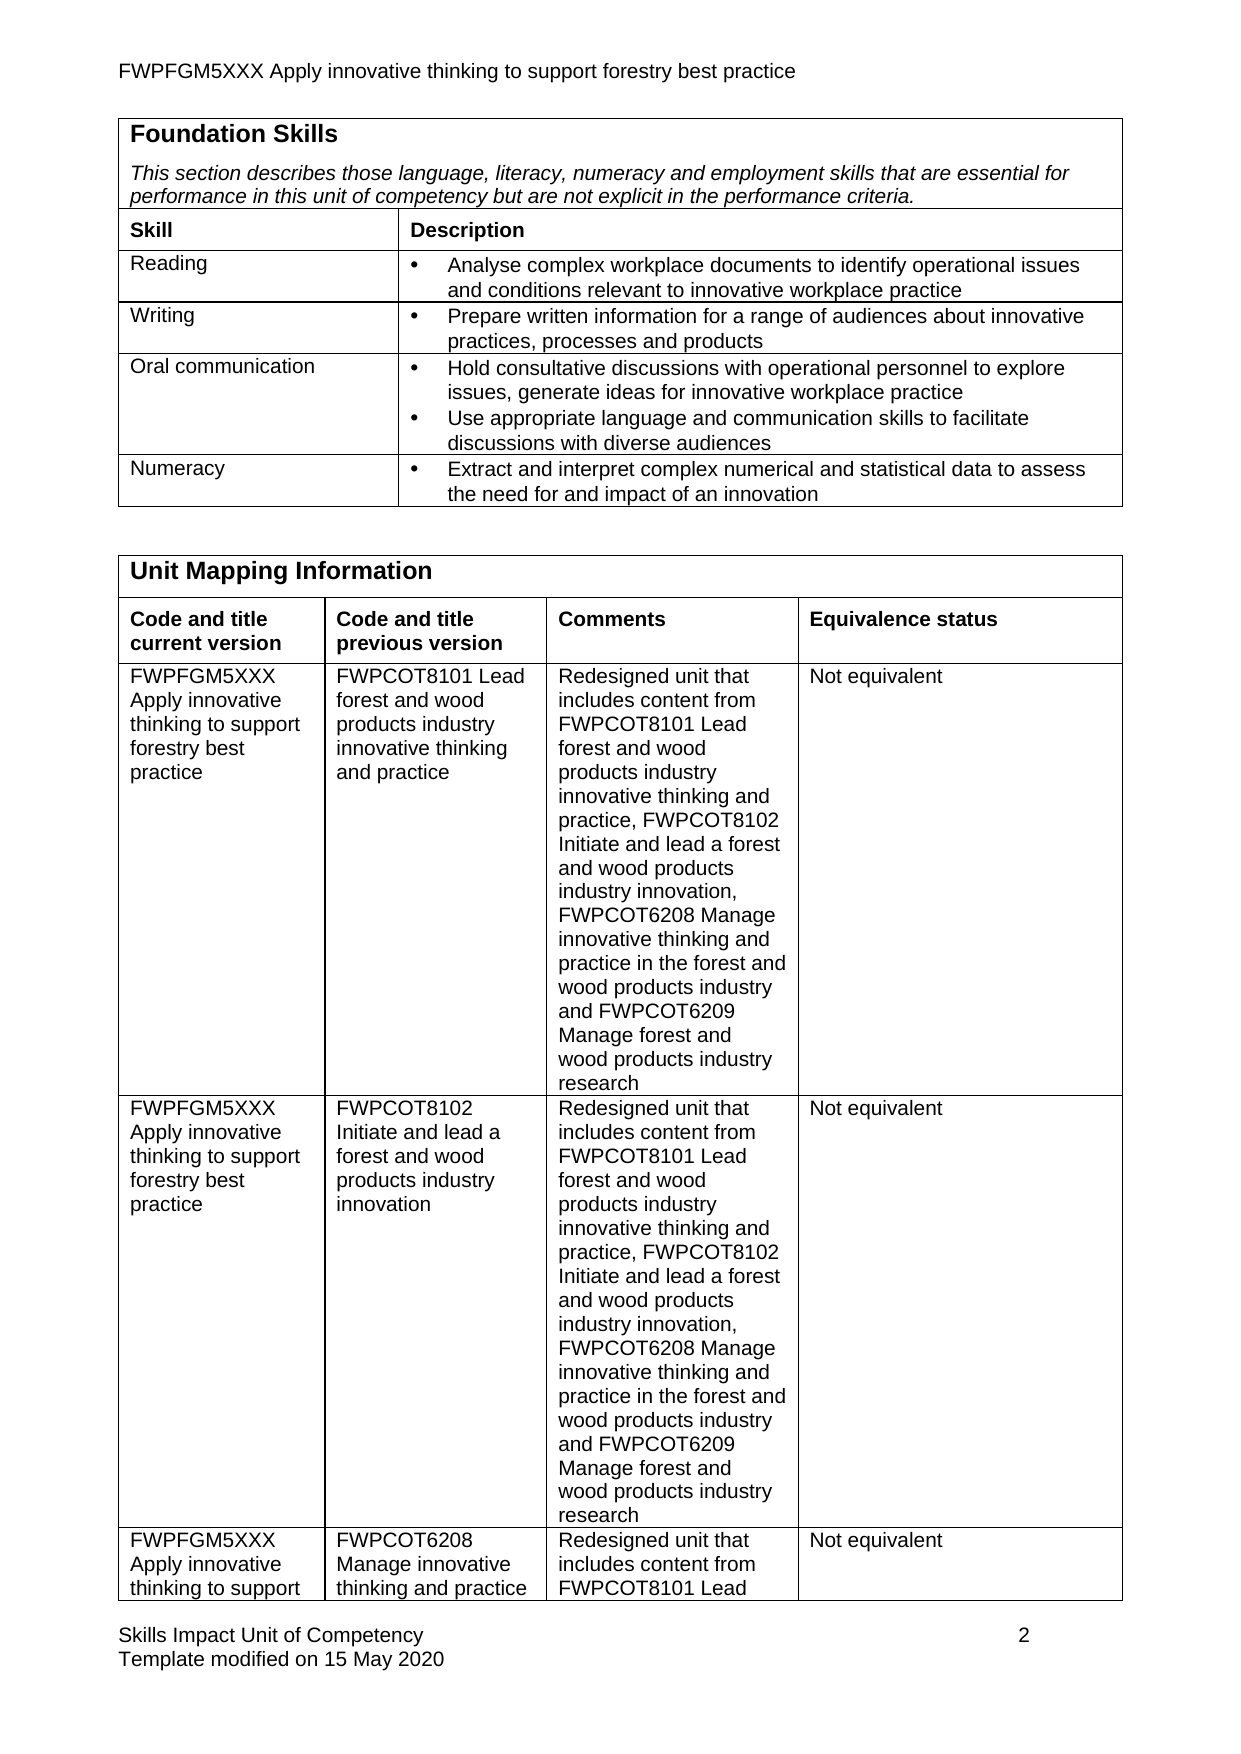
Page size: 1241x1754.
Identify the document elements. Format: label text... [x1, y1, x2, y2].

table_cell Writing [119, 303, 398, 353]
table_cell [119, 1528, 324, 1600]
table_cell Hold consultative discussions with operational personnel to explore issues, generate ideas for innovative workplace practice Use appropriate language and communication skills to facilitate discussions with diverse audiences [399, 354, 1122, 454]
table_cell Reading [119, 251, 398, 301]
table_cell FWPCOT8102 Initiate and lead a forest and wood products industry innovation [326, 1096, 546, 1527]
table_cell Analyse complex workplace documents to identify operational issues and conditions relevant to innovative workplace practice [399, 251, 1122, 301]
table_cell Numeracy [119, 455, 398, 506]
table_cell Not equivalent [799, 1528, 1122, 1600]
table_header Foundation Skills This section describes those language, literacy, numeracy and employment skills that are essential for performance in this unit of competency but are not explicit in the performance criteria. [119, 119, 1122, 208]
table_cell Description [399, 209, 1122, 250]
table_cell Equivalence status [799, 598, 1122, 663]
table_cell Skill [119, 209, 398, 250]
table_cell FWPCOT8101 Lead forest and wood products industry innovative thinking and practice [326, 664, 546, 1095]
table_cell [326, 1528, 546, 1600]
table_cell Prepare written information for a range of audiences about innovative practices, processes and products [399, 303, 1122, 353]
table_cell FWPFGM5XXX Apply innovative thinking to support forestry best practice [119, 664, 324, 1095]
table_cell Oral communication [119, 354, 398, 454]
table_cell FWPFGM5XXX Apply innovative thinking to support forestry best practice [119, 1096, 324, 1527]
table_cell Comments [547, 598, 798, 663]
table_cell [547, 1528, 798, 1600]
table_cell Not equivalent [799, 664, 1122, 1095]
table_cell Code and title current version [119, 598, 324, 663]
table_cell Not equivalent [799, 1096, 1122, 1527]
table_cell Code and title previous version [326, 598, 546, 663]
table_header Unit Mapping Information [119, 556, 1122, 597]
table_cell Extract and interpret complex numerical and statistical data to assess the need for and impact of an innovation [399, 455, 1122, 506]
